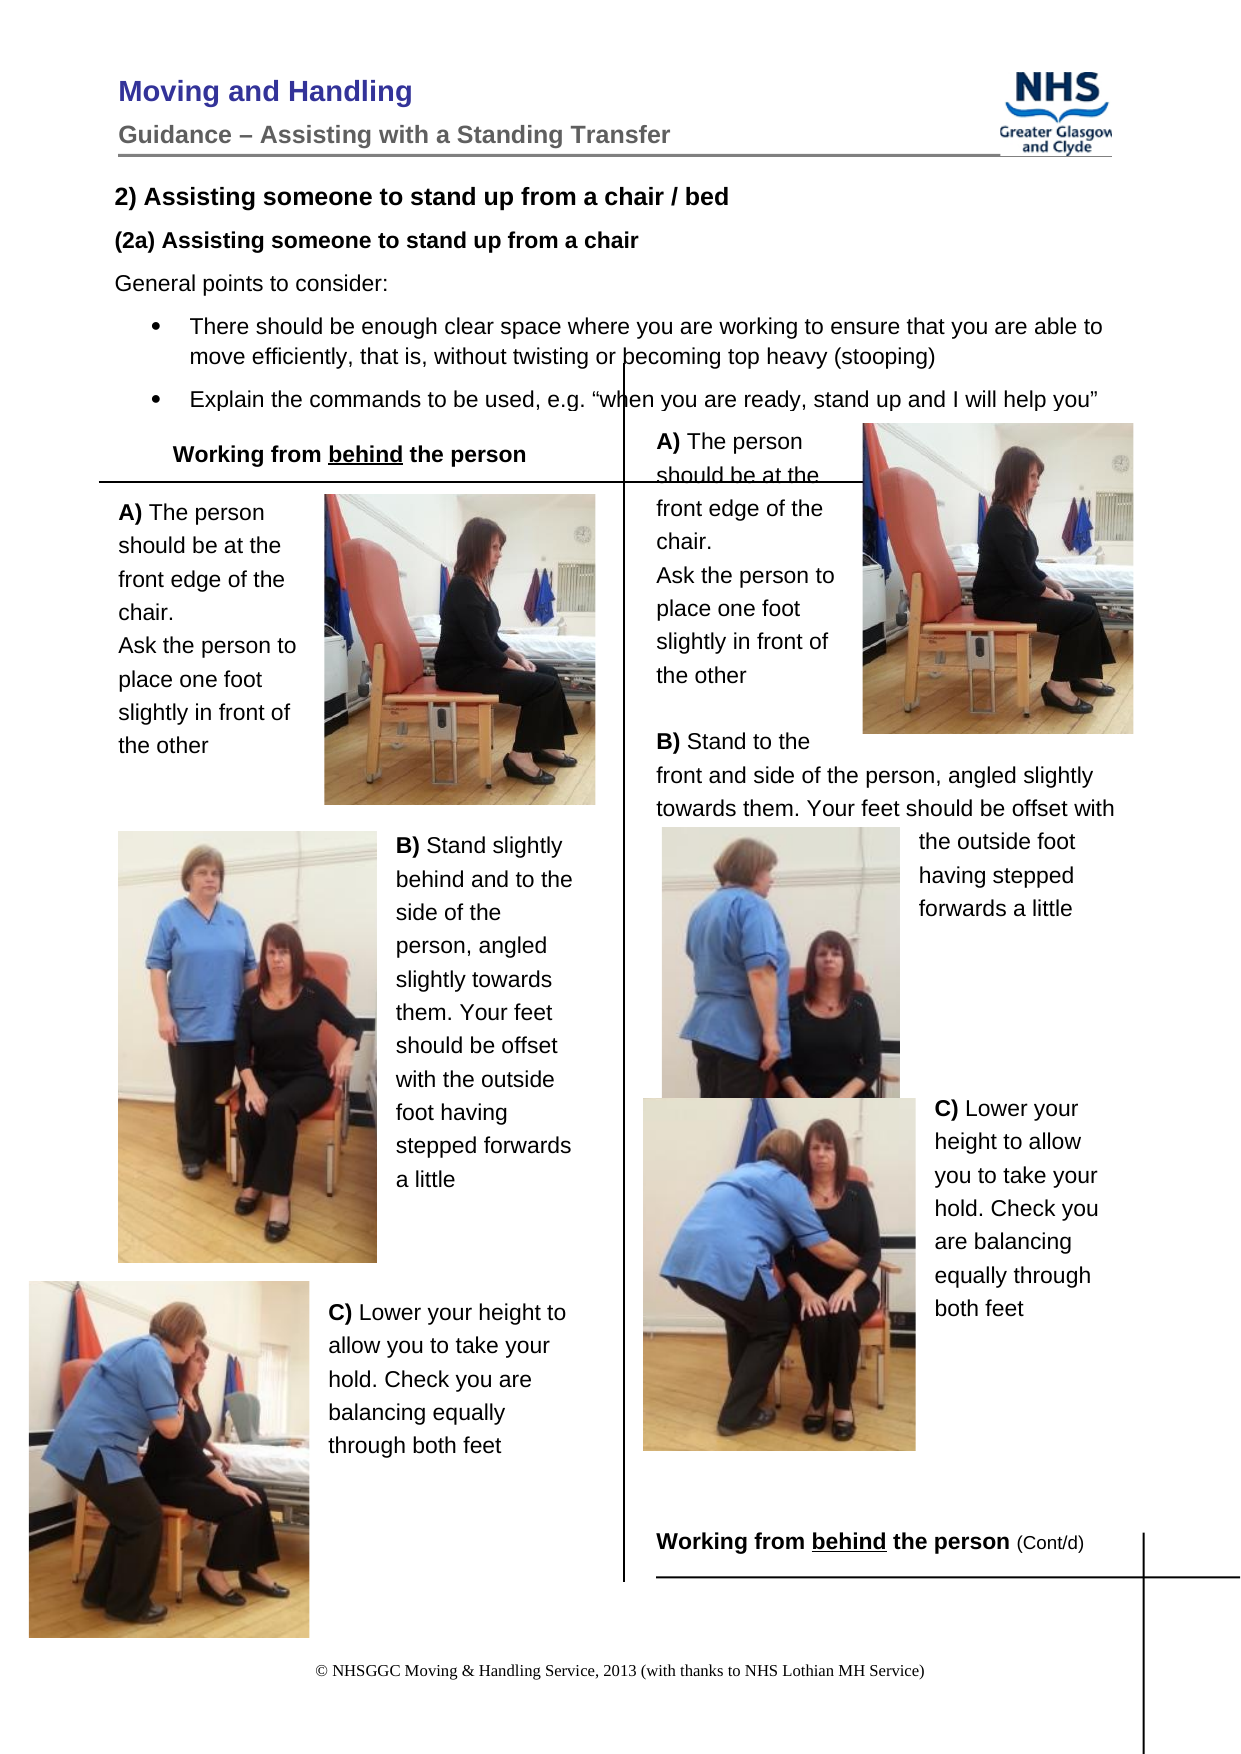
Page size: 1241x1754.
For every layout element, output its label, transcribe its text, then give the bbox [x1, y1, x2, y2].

text B) Stand to the front and side of the person, angled slightly towards them. Your feet should be offset with the outside foot having stepped forwards a little [656, 721, 1122, 921]
text Ask the person to place one foot slightly in front of the other [656, 554, 862, 688]
picture [118, 831, 377, 1263]
text Ask the person to place one foot slightly in front of the other [118, 625, 324, 759]
picture [643, 827, 916, 1451]
picture [324, 494, 596, 805]
text Working from behind the person (Cont/d) [656, 1521, 1122, 1554]
text C) Lower your height to allow you to take your hold. Check you are balancing equally through both feet [310, 1292, 581, 1459]
picture [999, 72, 1112, 154]
text A) The person should be at the front edge of the chair. [656, 421, 1122, 481]
text A) The person should be at the front edge of the chair. [656, 483, 862, 554]
text C) Lower your height to allow you to take your hold. Check you are balancing equally through both feet [900, 1088, 1122, 1321]
text A) The person should be at the front edge of the chair. [118, 492, 581, 625]
picture [28, 1281, 310, 1638]
picture [862, 423, 1134, 734]
text Working from behind the person [118, 434, 581, 467]
